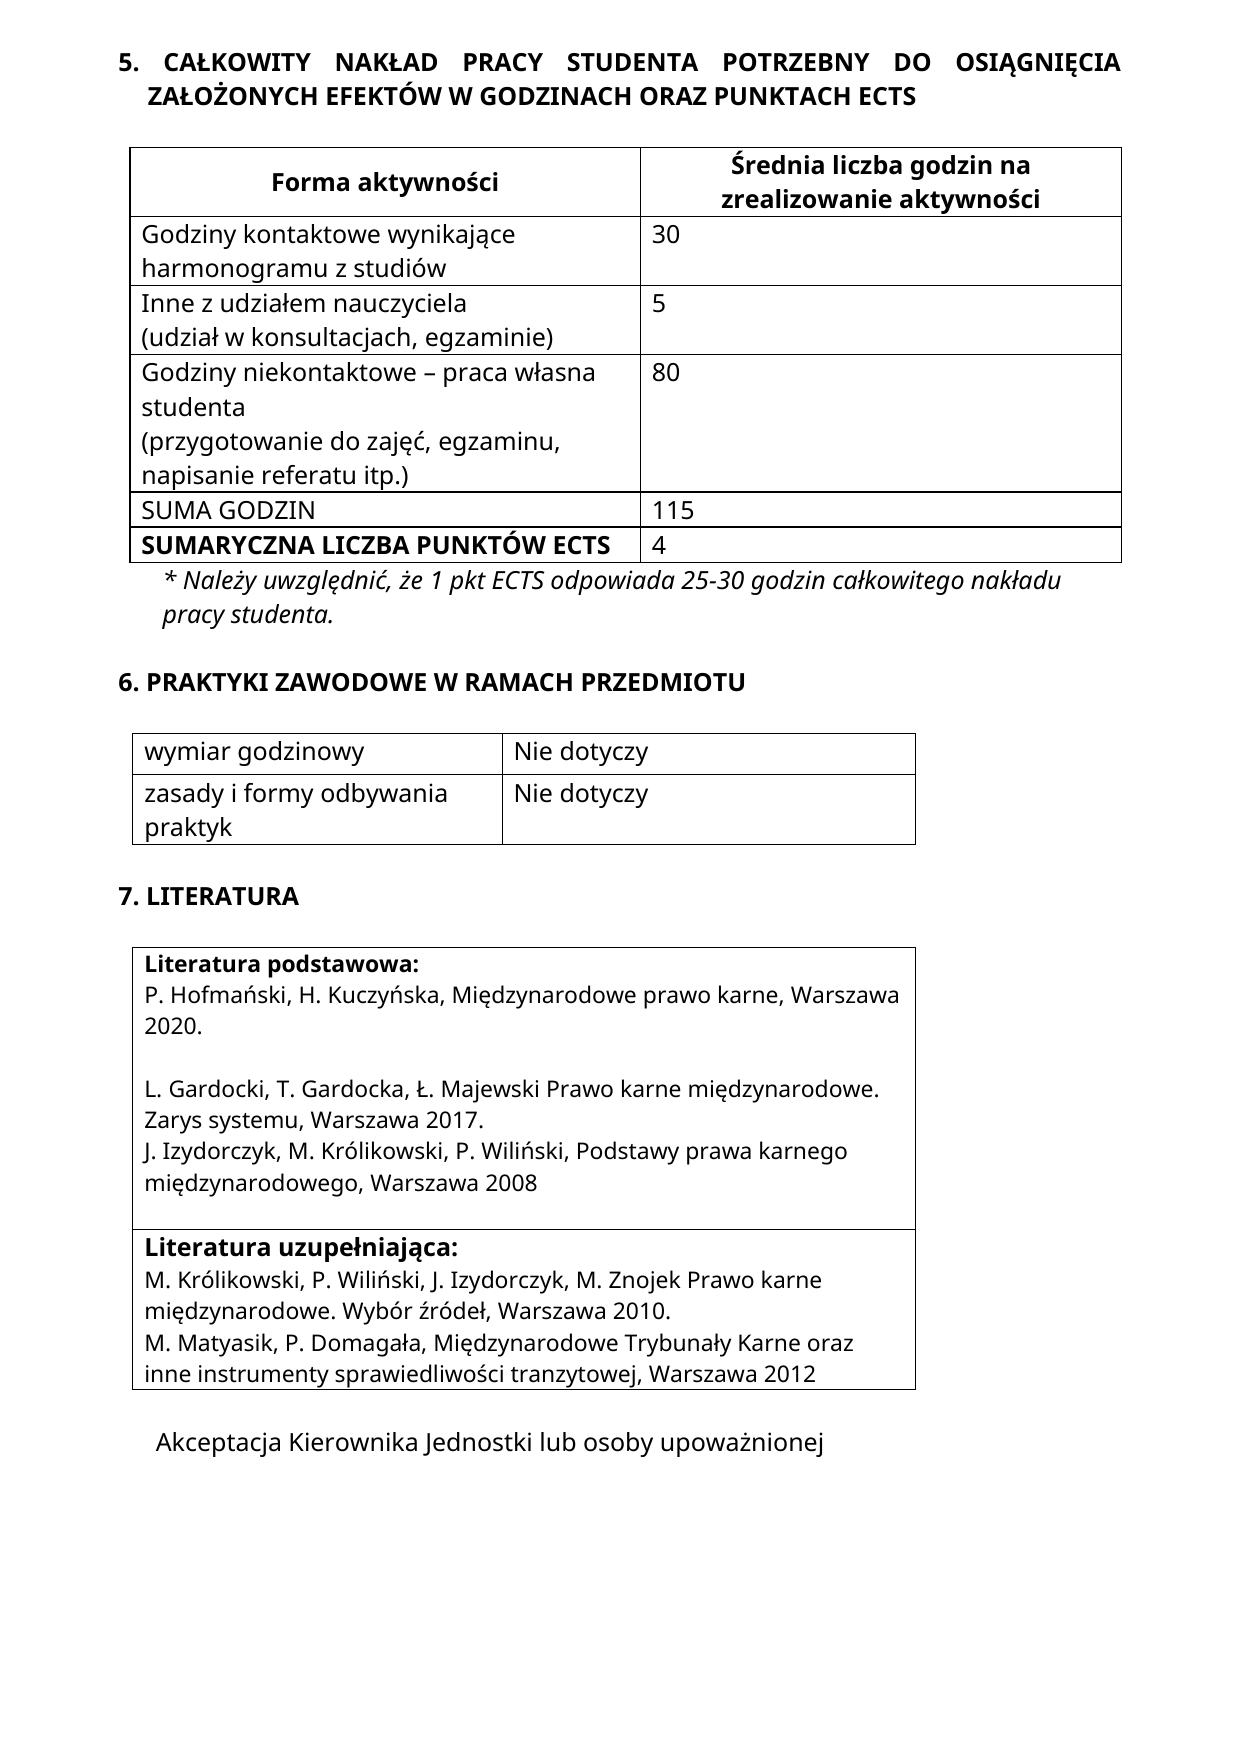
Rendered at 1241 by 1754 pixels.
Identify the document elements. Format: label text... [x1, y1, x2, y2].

table_cell 5 [641, 286, 1121, 354]
text Akceptacja Kierownika Jednostki lub osoby upoważnionej [156, 1424, 1122, 1458]
table_header Forma aktywności [131, 148, 640, 216]
table_cell 30 [641, 217, 1121, 285]
table_cell 80 [641, 355, 1121, 491]
text 6. PRAKTYKI ZAWODOWE W RAMACH PRZEDMIOTU [118, 665, 1122, 699]
table_header Nie dotyczy [503, 734, 915, 774]
table_cell SUMARYCZNA LICZBA PUNKTÓW ECTS [131, 528, 640, 562]
text 5. CAŁKOWITY NAKŁAD PRACY STUDENTA POTRZEBNY DO OSIĄGNIĘCIA ZAŁOŻONYCH EFEKTÓW W GODZINACH ORAZ PUNKTACH ECTS [118, 44, 1122, 112]
table_cell zasady i formy odbywania praktyk [133, 775, 502, 843]
table_cell Nie dotyczy [503, 775, 915, 843]
table_header Średnia liczba godzin na zrealizowanie aktywności [641, 148, 1121, 216]
table_cell Godziny kontaktowe wynikające harmonogramu z studiów [131, 217, 640, 285]
table_header Literatura podstawowa: P. Hofmański, H. Kuczyńska, Międzynarodowe prawo karne, Warszawa 2020. L. Gardocki, T. Gardocka, Ł. Majewski Prawo karne międzynarodowe. Zarys systemu, Warszawa 2017. J. Izydorczyk, M. Królikowski, P. Wiliński, Podstawy prawa karnego międzynarodowego, Warszawa 2008 [133, 948, 915, 1229]
table_cell SUMA GODZIN [131, 493, 640, 526]
table_header wymiar godzinowy [133, 734, 502, 774]
table_cell Literatura uzupełniająca: M. Królikowski, P. Wiliński, J. Izydorczyk, M. Znojek Prawo karne międzynarodowe. Wybór źródeł, Warszawa 2010. M. Matyasik, P. Domagała, Międzynarodowe Trybunały Karne oraz inne instrumenty sprawiedliwości tranzytowej, Warszawa 2012 [133, 1230, 915, 1389]
text * Należy uwzględnić, że 1 pkt ECTS odpowiada 25-30 godzin całkowitego nakładu pracy studenta. [162, 563, 1122, 631]
table_cell Inne z udziałem nauczyciela (udział w konsultacjach, egzaminie) [131, 286, 640, 354]
table_cell 4 [641, 528, 1121, 562]
text 7. LITERATURA [118, 878, 1122, 913]
table_cell 115 [641, 493, 1121, 526]
table_cell Godziny niekontaktowe – praca własna studenta (przygotowanie do zajęć, egzaminu, napisanie referatu itp.) [131, 355, 640, 491]
